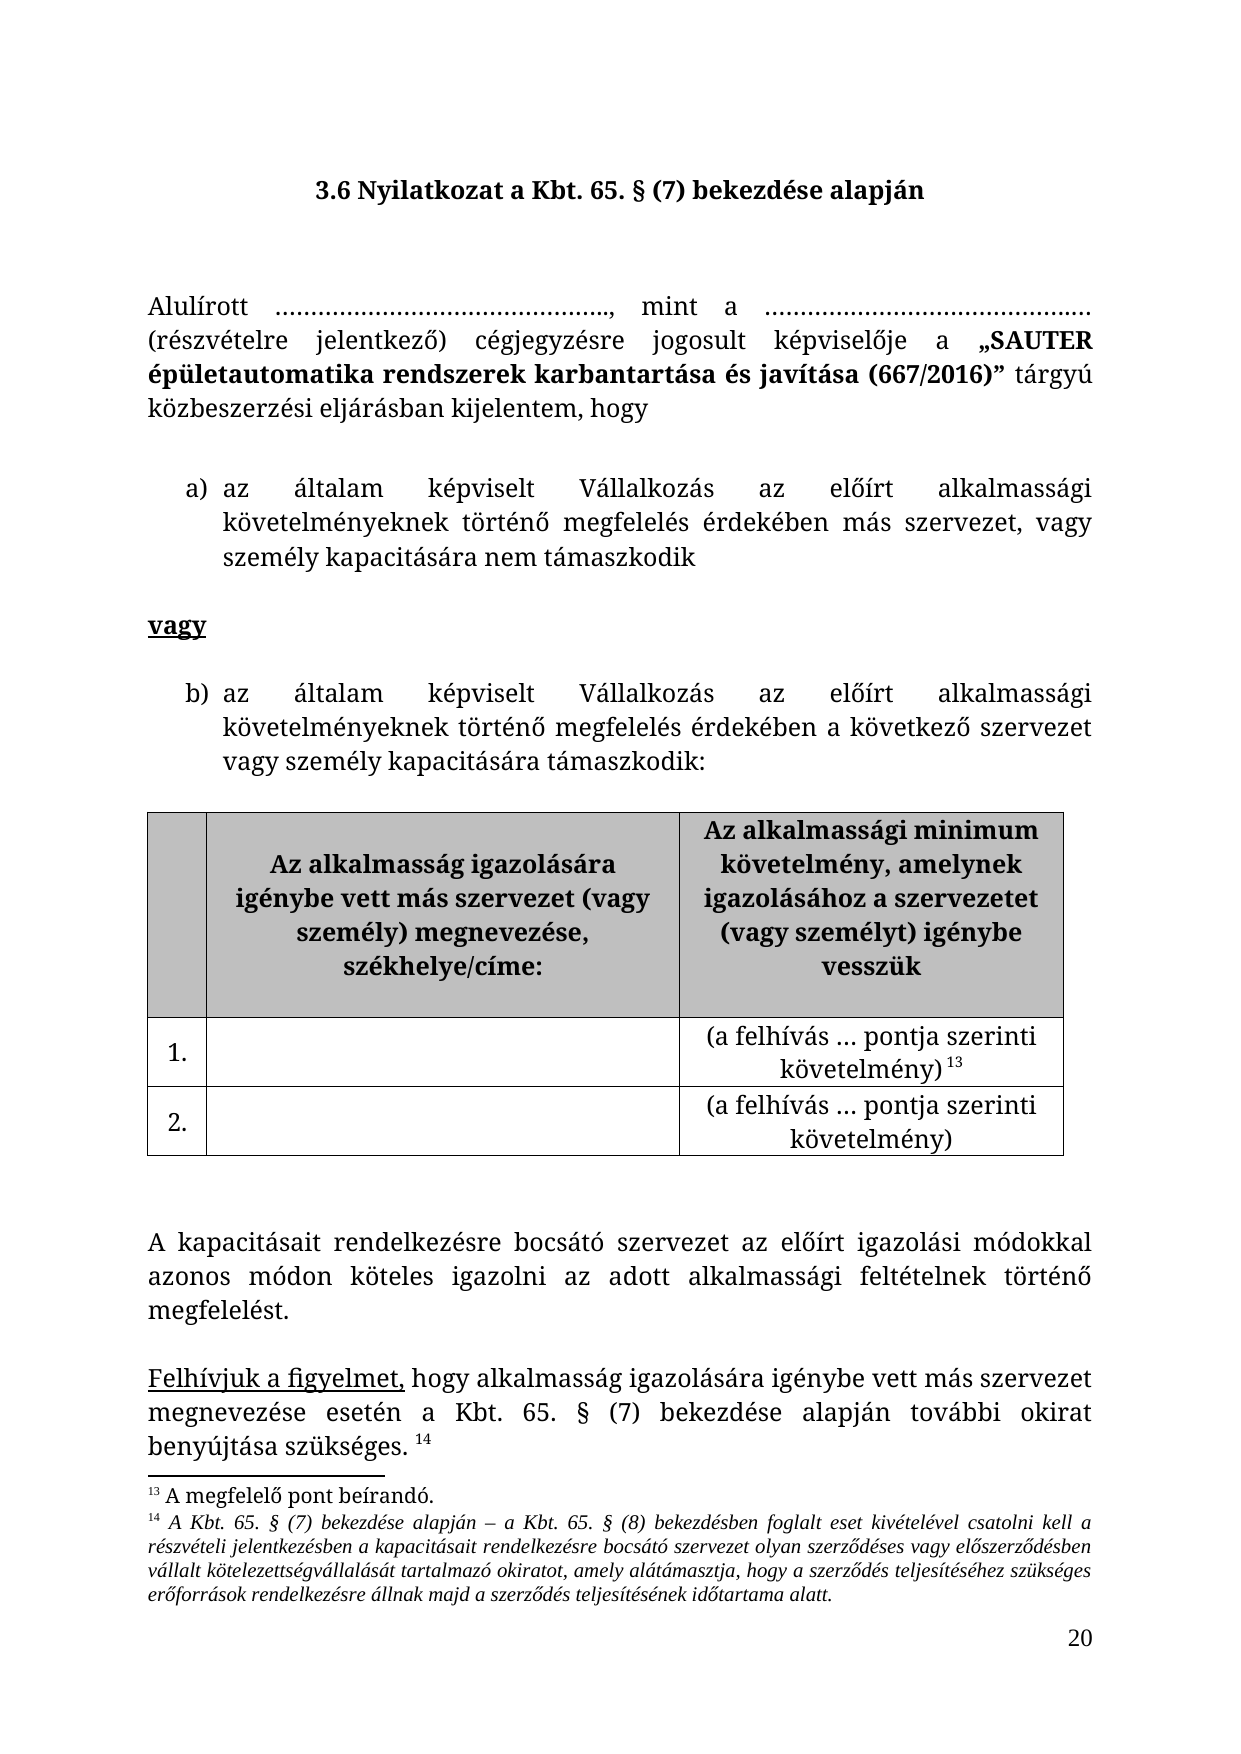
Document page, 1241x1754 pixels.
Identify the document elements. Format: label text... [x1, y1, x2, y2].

table_cell [207, 1087, 679, 1155]
text 3.6 Nyilatkozat a Kbt. 65. § (7) bekezdése alapján [148, 173, 1093, 235]
text A kapacitásait rendelkezésre bocsátó szervezet az előírt igazolási módokkal azonos módon köteles igazolni az adott alkalmassági feltételnek történő megfelelést. [148, 1224, 1093, 1327]
table_cell 2. [148, 1087, 206, 1155]
list az általam képviselt Vállalkozás az előírt alkalmassági követelményeknek történő megfelelés érdekében más szervezet, vagy személy kapacitására nem támaszkodik [185, 471, 1093, 573]
table_cell 1. [148, 1018, 206, 1086]
table_cell [207, 1018, 679, 1086]
list az általam képviselt Vállalkozás az előírt alkalmassági követelményeknek történő megfelelés érdekében a következő szervezet vagy személy kapacitására támaszkodik: [185, 675, 1093, 778]
table_header Az alkalmassági minimum követelmény, amelynek igazolásához a szervezetet (vagy személyt) igénybe vesszük [680, 813, 1063, 1017]
table_header Az alkalmasság igazolására igénybe vett más szervezet (vagy személy) megnevezése, székhelye/címe: [207, 813, 679, 1017]
text Felhívjuk a figyelmet, hogy alkalmasság igazolására igénybe vett más szervezet megnevezése esetén a Kbt. 65. § (7) bekezdése alapján további okirat benyújtása szükséges. [148, 1361, 1093, 1463]
table_cell (a felhívás … pontja szerinti követelmény) [680, 1087, 1063, 1155]
table_cell (a felhívás … pontja szerinti követelmény) [680, 1018, 1063, 1086]
table_header [148, 813, 206, 1017]
text Alulírott ……………………………………….., mint a …………………………………….… (részvételre jelentkező) cégjegyzésre jogosult képviselője a „SAUTER épületautomatika rendszerek karbantartása és javítása (667/2016)” tárgyú közbeszerzési eljárásban kijelentem, hogy [148, 288, 1093, 424]
text vagy [148, 607, 1093, 641]
